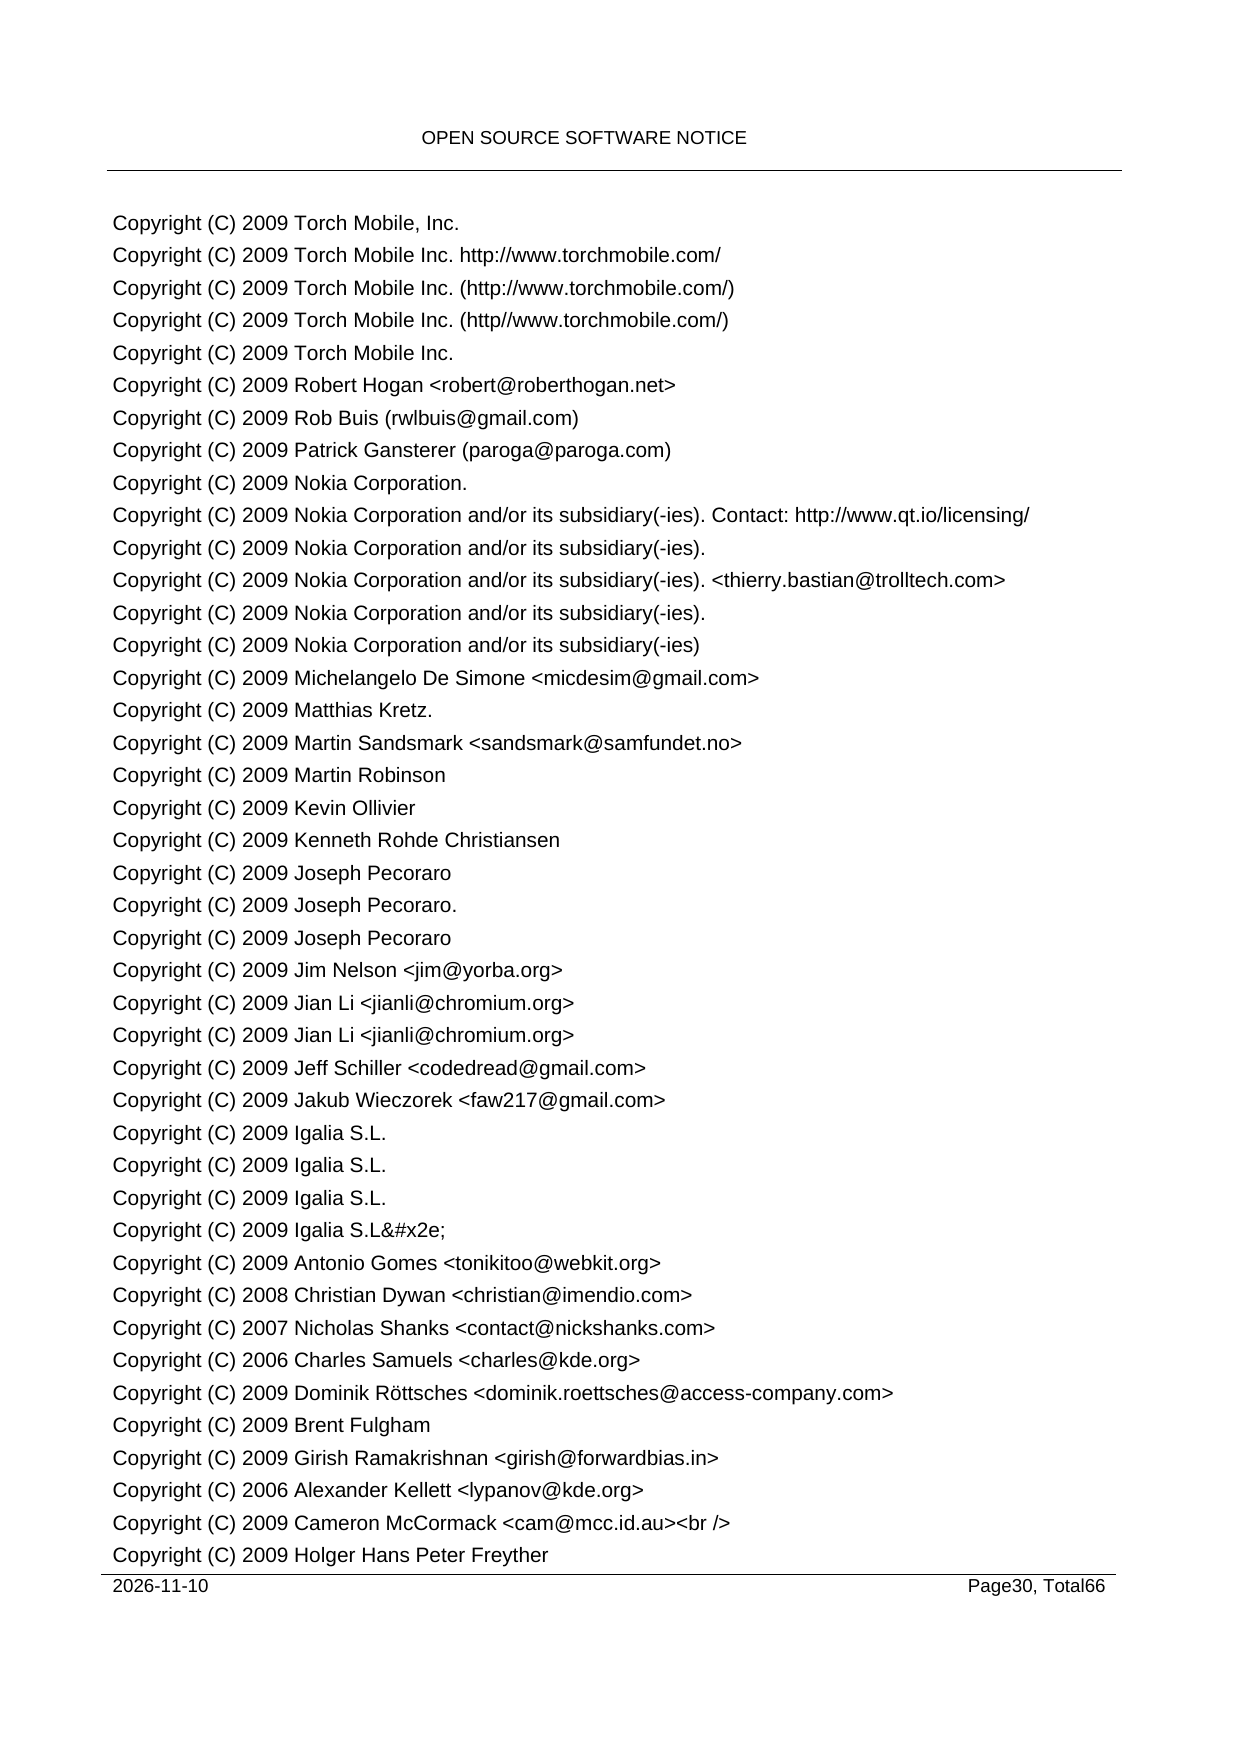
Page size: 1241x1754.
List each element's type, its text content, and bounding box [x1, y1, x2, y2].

text Copyright (C) 2009 Antonio Gomes <tonikitoo@webkit.org> [112, 1246, 1128, 1279]
text Copyright (C) 2009 Kenneth Rohde Christiansen [112, 824, 1128, 856]
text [112, 1539, 1128, 1571]
text Copyright (C) 2009 Nokia Corporation and/or its subsidiary(-ies). Contact: http://www.qt.io/licensing/ [112, 499, 1128, 531]
text Copyright (C) 2009 Patrick Gansterer (paroga@paroga.com) [112, 434, 1128, 466]
text Copyright (C) 2009 Kevin Ollivier [112, 791, 1128, 824]
text Copyright (C) 2009 Jian Li <jianli@chromium.org> [112, 1019, 1128, 1051]
text Copyright (C) 2009 Martin Sandsmark <sandsmark@samfundet.no> [112, 726, 1128, 759]
text Copyright (C) 2009 Cameron McCormack <cam@mcc.id.au><br /> [112, 1506, 1128, 1539]
text Copyright (C) 2009 Torch Mobile Inc. (http//www.torchmobile.com/) [112, 304, 1128, 336]
text Copyright (C) 2009 Igalia S.L&#x2e; [112, 1214, 1128, 1246]
text Copyright (C) 2009 Brent Fulgham [112, 1409, 1128, 1441]
text Copyright (C) 2009 Torch Mobile Inc. [112, 336, 1128, 369]
text Copyright (C) 2009 Jim Nelson <jim@yorba.org> [112, 954, 1128, 986]
text Copyright (C) 2009 Dominik Röttsches <dominik.roettsches@access-company.com> [112, 1376, 1128, 1409]
text Copyright (C) 2009 Rob Buis (rwlbuis@gmail.com) [112, 401, 1128, 434]
text Copyright (C) 2009 Matthias Kretz. [112, 694, 1128, 726]
text Copyright (C) 2009 Igalia S.L. [112, 1116, 1128, 1149]
text Copyright (C) 2009 Nokia Corporation and/or its subsidiary(-ies). <thierry.bastian@trolltech.com> [112, 564, 1128, 596]
text Copyright (C) 2006 Charles Samuels <charles@kde.org> [112, 1344, 1128, 1376]
text Copyright (C) 2009 Girish Ramakrishnan <girish@forwardbias.in> [112, 1441, 1128, 1474]
text Copyright (C) 2009 Jakub Wieczorek <faw217@gmail.com> [112, 1084, 1128, 1116]
text Copyright (C) 2009 Igalia S.L. [112, 1149, 1128, 1181]
text Copyright (C) 2006 Alexander Kellett <lypanov@kde.org> [112, 1474, 1128, 1506]
text Copyright (C) 2009 Robert Hogan <robert@roberthogan.net> [112, 369, 1128, 401]
text Copyright (C) 2009 Igalia S.L. [112, 1181, 1128, 1214]
text Copyright (C) 2009 Nokia Corporation and/or its subsidiary(-ies) [112, 629, 1128, 661]
text Copyright (C) 2009 Nokia Corporation and/or its subsidiary(-ies). [112, 596, 1128, 629]
text Copyright (C) 2008 Christian Dywan <christian@imendio.com> [112, 1279, 1128, 1311]
text Copyright (C) 2007 Nicholas Shanks <contact@nickshanks.com> [112, 1311, 1128, 1344]
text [112, 206, 1128, 239]
text Copyright (C) 2009 Jian Li <jianli@chromium.org> [112, 986, 1128, 1019]
text Copyright (C) 2009 Michelangelo De Simone <micdesim@gmail.com> [112, 661, 1128, 694]
text Copyright (C) 2009 Torch Mobile Inc. http://www.torchmobile.com/ [112, 239, 1128, 271]
text Copyright (C) 2009 Jeff Schiller <codedread@gmail.com> [112, 1051, 1128, 1084]
text Copyright (C) 2009 Nokia Corporation and/or its subsidiary(-ies). [112, 531, 1128, 564]
text Copyright (C) 2009 Nokia Corporation. [112, 466, 1128, 499]
text Copyright (C) 2009 Martin Robinson [112, 759, 1128, 791]
text Copyright (C) 2009 Joseph Pecoraro [112, 856, 1128, 889]
text Copyright (C) 2009 Joseph Pecoraro. [112, 889, 1128, 921]
text Copyright (C) 2009 Torch Mobile Inc. (http://www.torchmobile.com/) [112, 271, 1128, 304]
text Copyright (C) 2009 Joseph Pecoraro [112, 921, 1128, 954]
